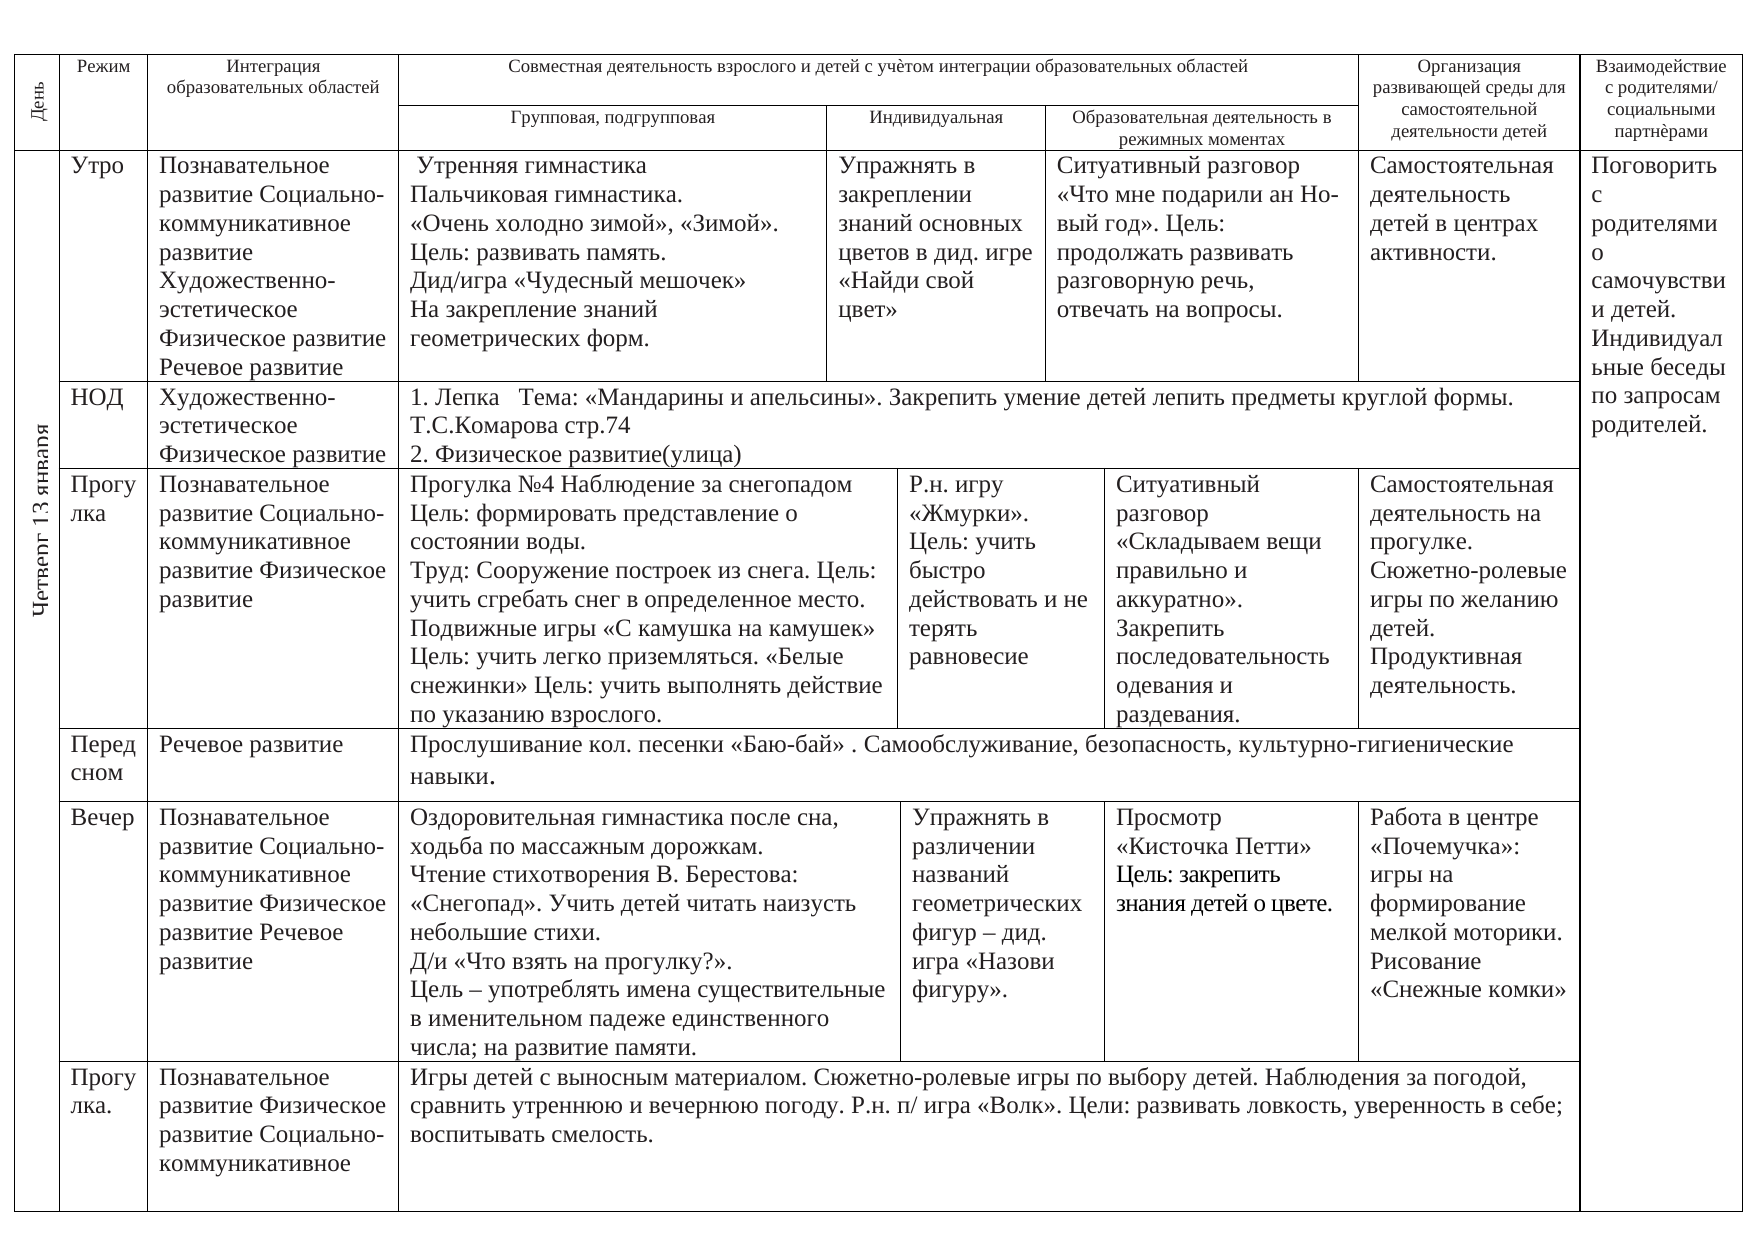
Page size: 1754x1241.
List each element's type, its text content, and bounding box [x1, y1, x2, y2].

table_cell Вечер [60, 802, 147, 1061]
table_cell Утренняя гимнастика Пальчиковая гимнастика. «Очень холодно зимой», «Зимой». Цель: развивать память. Дид/игра «Чудесный мешочек» На закрепление знаний геометрических форм. [399, 151, 826, 381]
table_cell Утро [60, 151, 147, 381]
table_cell Прогулка №4 Наблюдение за снегопадом Цель: формировать представление о состоянии воды. Труд: Сооружение построек из снега. Цель: учить сгребать снег в определенное место. Подвижные игры «С камушка на камушек» Цель: учить легко приземляться. «Белые снежинки» Цель: учить выполнять действие по указанию взрослого. [399, 469, 897, 728]
table_cell Оздоровительная гимнастика после сна, ходьба по массажным дорожкам. Чтение стихотворения В. Берестова: «Снегопад». Учить детей читать наизусть небольшие стихи. Д/и «Что взять на прогулку?». Цель – употреблять имена существительные в именительном падеже единственного числа; на развитие памяти. [399, 802, 900, 1061]
table_cell Познавательное развитие Социально- коммуникативное развитие Физическое развитие [148, 469, 398, 728]
table_cell Перед сном [60, 729, 147, 801]
table_cell Упражнять в закреплении знаний основных цветов в дид. игре «Найди свой цвет» [827, 151, 1045, 381]
table_header Совместная деятельность взрослого и детей с учѐтом интеграции образовательных областей [399, 55, 1358, 105]
table_cell Речевое развитие [148, 729, 398, 801]
table_header Режим [60, 55, 147, 149]
table_cell Прогулка [60, 469, 147, 728]
table_header Организация развивающей среды для самостоятельной деятельности детей [1359, 55, 1579, 149]
table_cell Образовательная деятельность в режимных моментах [1046, 106, 1358, 149]
table_cell Самостоятельная деятельность на прогулке. Сюжетно-ролевые игры по желанию детей. Продуктивная деятельность. [1359, 469, 1579, 728]
table_cell Работа в центре «Почемучка»: игры на формирование мелкой моторики. Рисование «Снежные комки» [1359, 802, 1579, 1061]
table_cell НОД [60, 382, 147, 468]
table_cell Четверг 13 января [15, 151, 59, 1211]
table_cell Индивидуальная [827, 106, 1045, 149]
table_cell Ситуативный разговор «Складываем вещи правильно и аккуратно». Закрепить последовательность одевания и раздевания. [1105, 469, 1358, 728]
table_cell 1. Лепка Тема: «Мандарины и апельсины». Закрепить умение детей лепить предметы круглой формы. Т.С.Комарова стр.74 2. Физическое развитие(улица) [399, 382, 1579, 468]
table_cell Групповая, подгрупповая [399, 106, 826, 149]
table_header Взаимодействие с родителями/ социальными партнѐрами [1581, 55, 1742, 149]
table_cell Р.н. игру «Жмурки». Цель: учить быстро действовать и не терять равновесие [898, 469, 1104, 728]
table_cell Поговорить с родителями о самочувствии детей. Индивидуальные беседы по запросам родителей. [1581, 151, 1742, 1211]
table_cell Прогулка. [60, 1062, 147, 1211]
table_cell Прослушивание кол. песенки «Баю-бай» . Самообслуживание, безопасность, культурно-гигиенические навыки. [399, 729, 1579, 801]
table_cell Самостоятельная деятельность детей в центрах активности. [1359, 151, 1579, 381]
table_header Интеграция образовательных областей [148, 55, 398, 149]
table_cell Познавательное развитие Социально- коммуникативное развитие Художественно- эстетическое Физическое развитие Речевое развитие [148, 151, 398, 381]
table_cell Игры детей с выносным материалом. Сюжетно-ролевые игры по выбору детей. Наблюдения за погодой, сравнить утреннюю и вечернюю погоду. Р.н. п/ игра «Волк». Цели: развивать ловкость, уверенность в себе; воспитывать смелость. [399, 1062, 1579, 1211]
table_cell Познавательное развитие Физическое развитие Социально- коммуникативное [148, 1062, 398, 1211]
table_cell Просмотр «Кисточка Петти» Цель: закрепить знания детей о цвете. [1105, 802, 1358, 1061]
table_cell Упражнять в различении названий геометрических фигур – дид. игра «Назови фигуру». [901, 802, 1104, 1061]
table_header День недели [15, 55, 59, 149]
table_cell Художественно- эстетическое Физическое развитие [148, 382, 398, 468]
table_cell Ситуативный разговор «Что мне подарили ан Но- вый год». Цель: продолжать развивать разговорную речь, отвечать на вопросы. [1046, 151, 1358, 381]
table_cell Познавательное развитие Социально- коммуникативное развитие Физическое развитие Речевое развитие [148, 802, 398, 1061]
